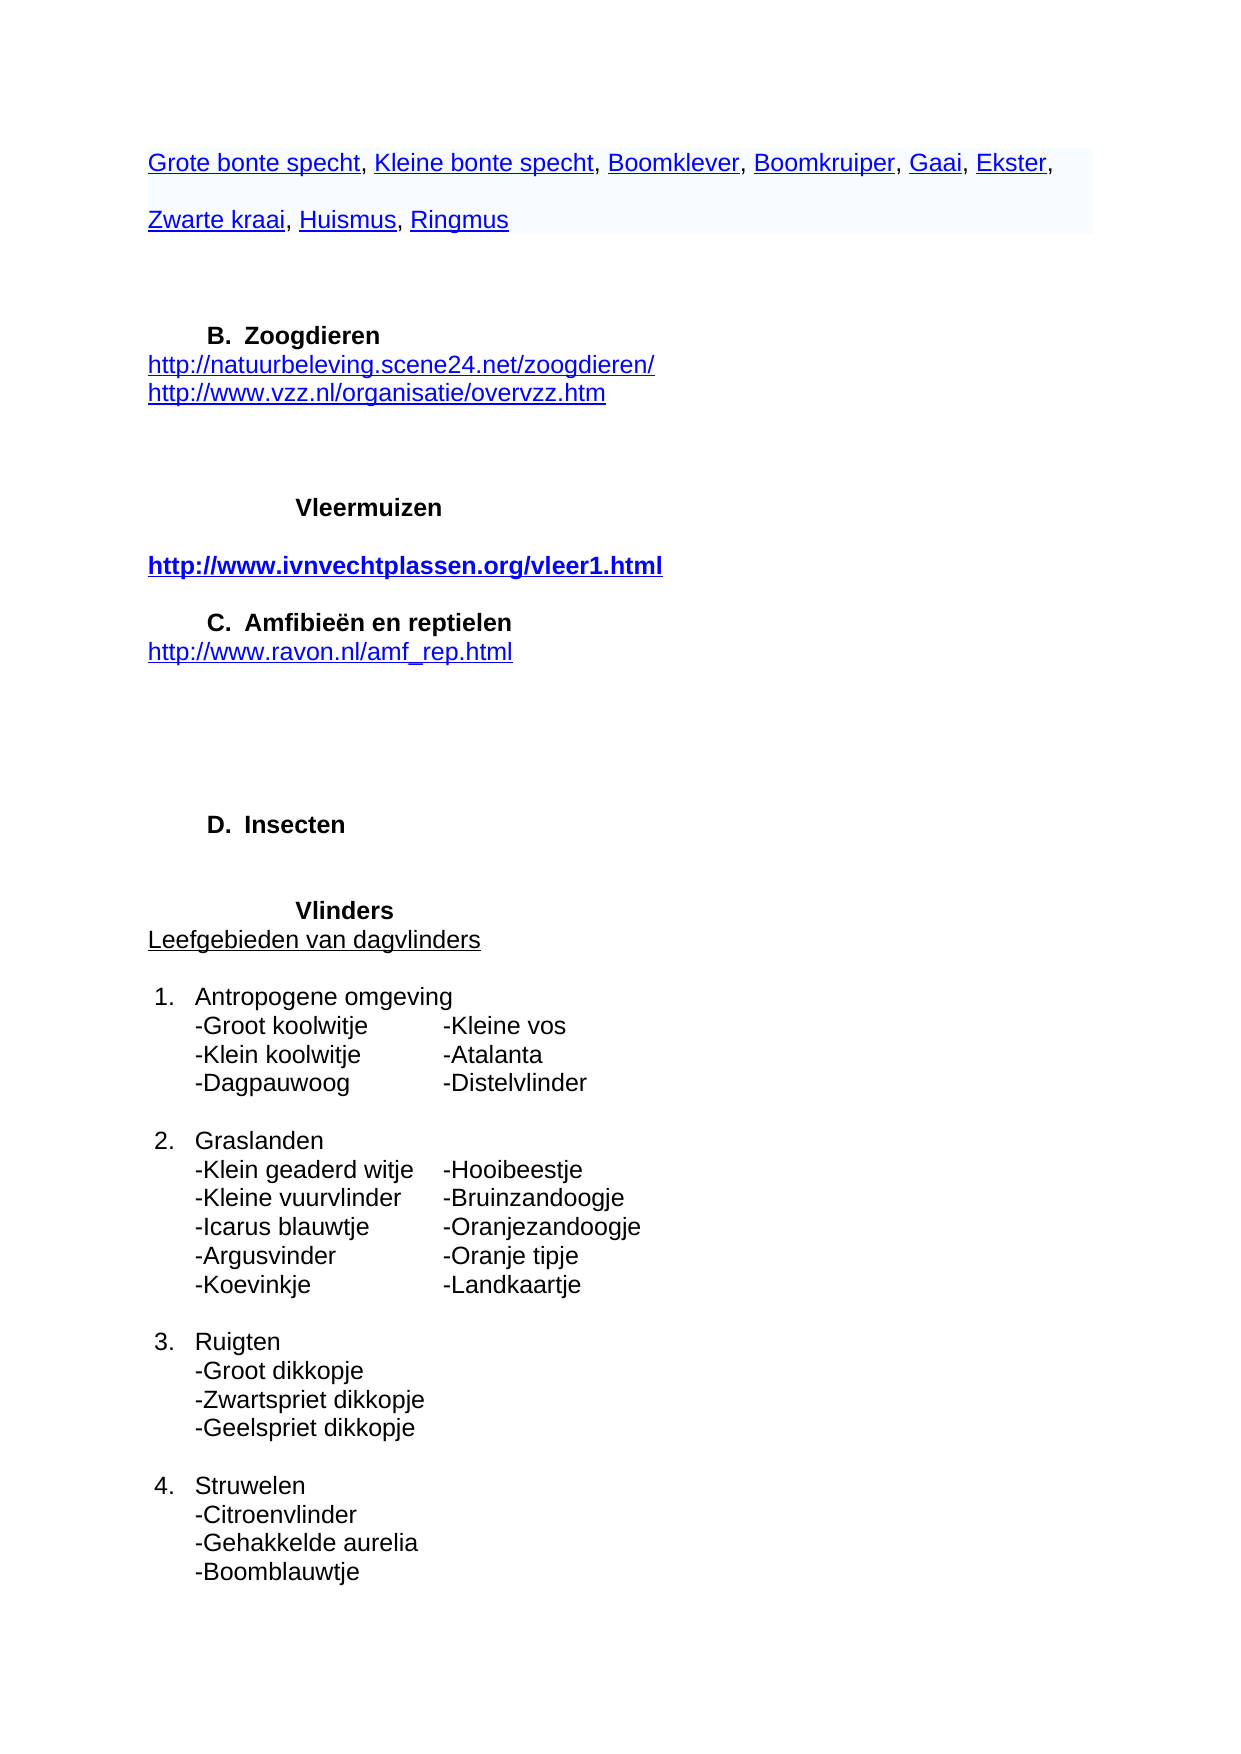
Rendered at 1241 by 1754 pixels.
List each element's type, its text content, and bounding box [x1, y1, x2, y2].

text -Zwartspriet dikkopje [194, 1385, 1093, 1413]
text -Argusvinder -Oranje tipje [194, 1241, 1093, 1270]
list Zoogdieren [207, 321, 1093, 350]
text -Geelspriet dikkopje [194, 1413, 1093, 1442]
text -Citroenvlinder [194, 1500, 1093, 1528]
text Vlinders [258, 896, 1093, 925]
list Struwelen [154, 1471, 1093, 1500]
text -Koevinkje -Landkaartje [194, 1270, 1093, 1298]
text -Groot koolwitje -Kleine vos [194, 1011, 1093, 1040]
text http://www.ivnvechtplassen.org/vleer1.html [148, 551, 1093, 580]
text Grote bonte specht, Kleine bonte specht, Boomklever, Boomkruiper, Gaai, Ekster, [148, 148, 1093, 176]
text -Dagpauwoog -Distelvlinder [194, 1068, 1093, 1097]
text -Klein geaderd witje -Hooibeestje [194, 1155, 1093, 1183]
text http://www.ravon.nl/amf_rep.html [148, 637, 1093, 666]
text Zwarte kraai, Huismus, Ringmus [148, 206, 1093, 234]
text -Icarus blauwtje -Oranjezandoogje [194, 1212, 1093, 1241]
text -Boomblauwtje [194, 1557, 1093, 1586]
text -Groot dikkopje [194, 1356, 1093, 1385]
list Antropogene omgeving [154, 982, 1093, 1011]
text Leefgebieden van dagvlinders [148, 925, 1093, 953]
text -Klein koolwitje -Atalanta [194, 1040, 1093, 1068]
text -Gehakkelde aurelia [194, 1528, 1093, 1557]
text http://www.vzz.nl/organisatie/overvzz.htm [148, 378, 1093, 407]
list Graslanden [154, 1126, 1093, 1155]
list Ruigten [154, 1327, 1093, 1356]
text http://natuurbeleving.scene24.net/zoogdieren/ [148, 350, 1093, 378]
list Amfibieën en reptielen [207, 608, 1093, 637]
list Insecten [207, 810, 1093, 838]
text Vleermuizen [295, 493, 1093, 522]
text -Kleine vuurvlinder -Bruinzandoogje [194, 1183, 1093, 1212]
